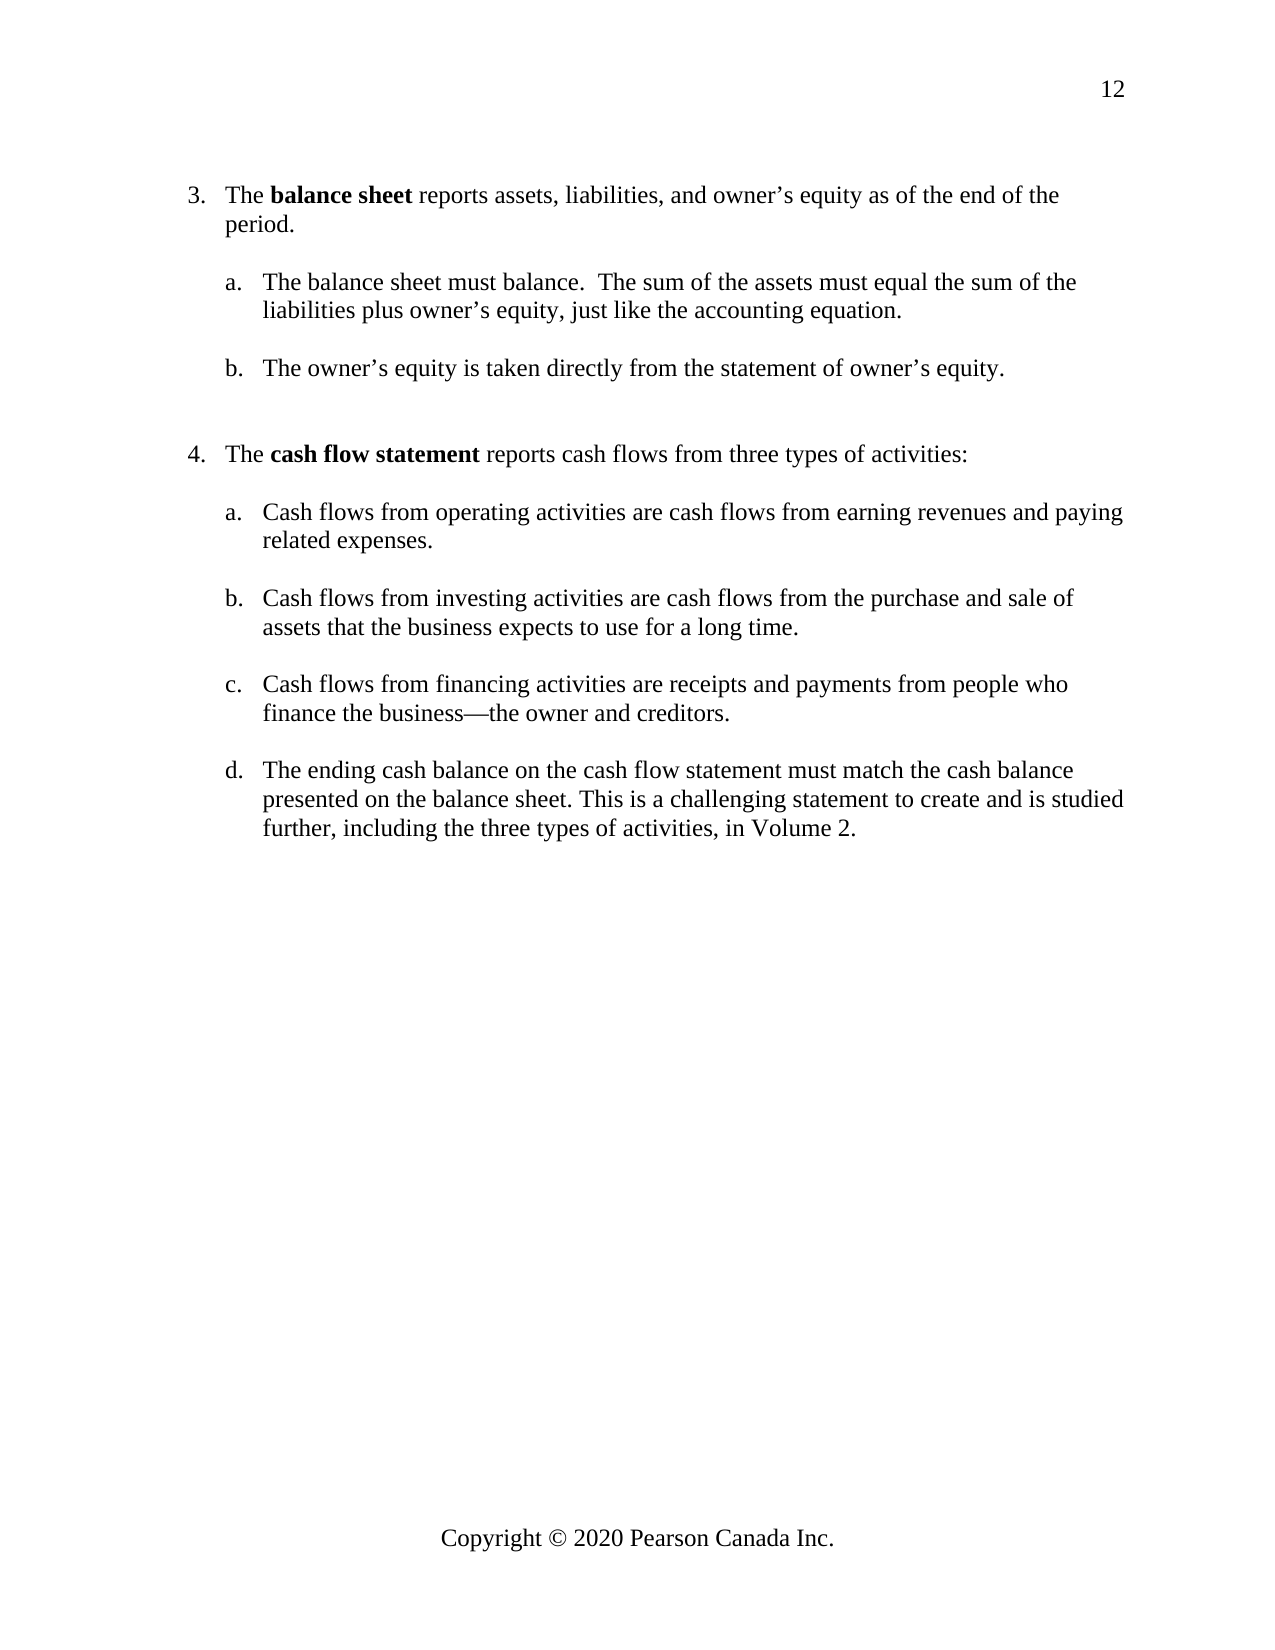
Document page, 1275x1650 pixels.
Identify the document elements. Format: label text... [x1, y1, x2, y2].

list Cash flows from operating activities are cash flows from earning revenues and paying related expenses. [225, 497, 1125, 554]
list The ending cash balance on the cash flow statement must match the cash balance presented on the balance sheet. This is a challenging statement to create and is studied further, including the three types of activities, in Volume 2. [225, 755, 1125, 842]
list The balance sheet reports assets, liabilities, and owner’s equity as of the end of the period. [187, 180, 1125, 238]
list The cash flow statement reports cash flows from three types of activities: [187, 439, 1125, 468]
list Cash flows from financing activities are receipts and payments from people who finance the business—the owner and creditors. [225, 669, 1125, 727]
list The balance sheet must balance. The sum of the assets must equal the sum of the liabilities plus owner’s equity, just like the accounting equation. [225, 267, 1125, 324]
list Cash flows from investing activities are cash flows from the purchase and sale of assets that the business expects to use for a long time. [225, 583, 1125, 640]
list The owner’s equity is taken directly from the statement of owner’s equity. [225, 353, 1125, 382]
